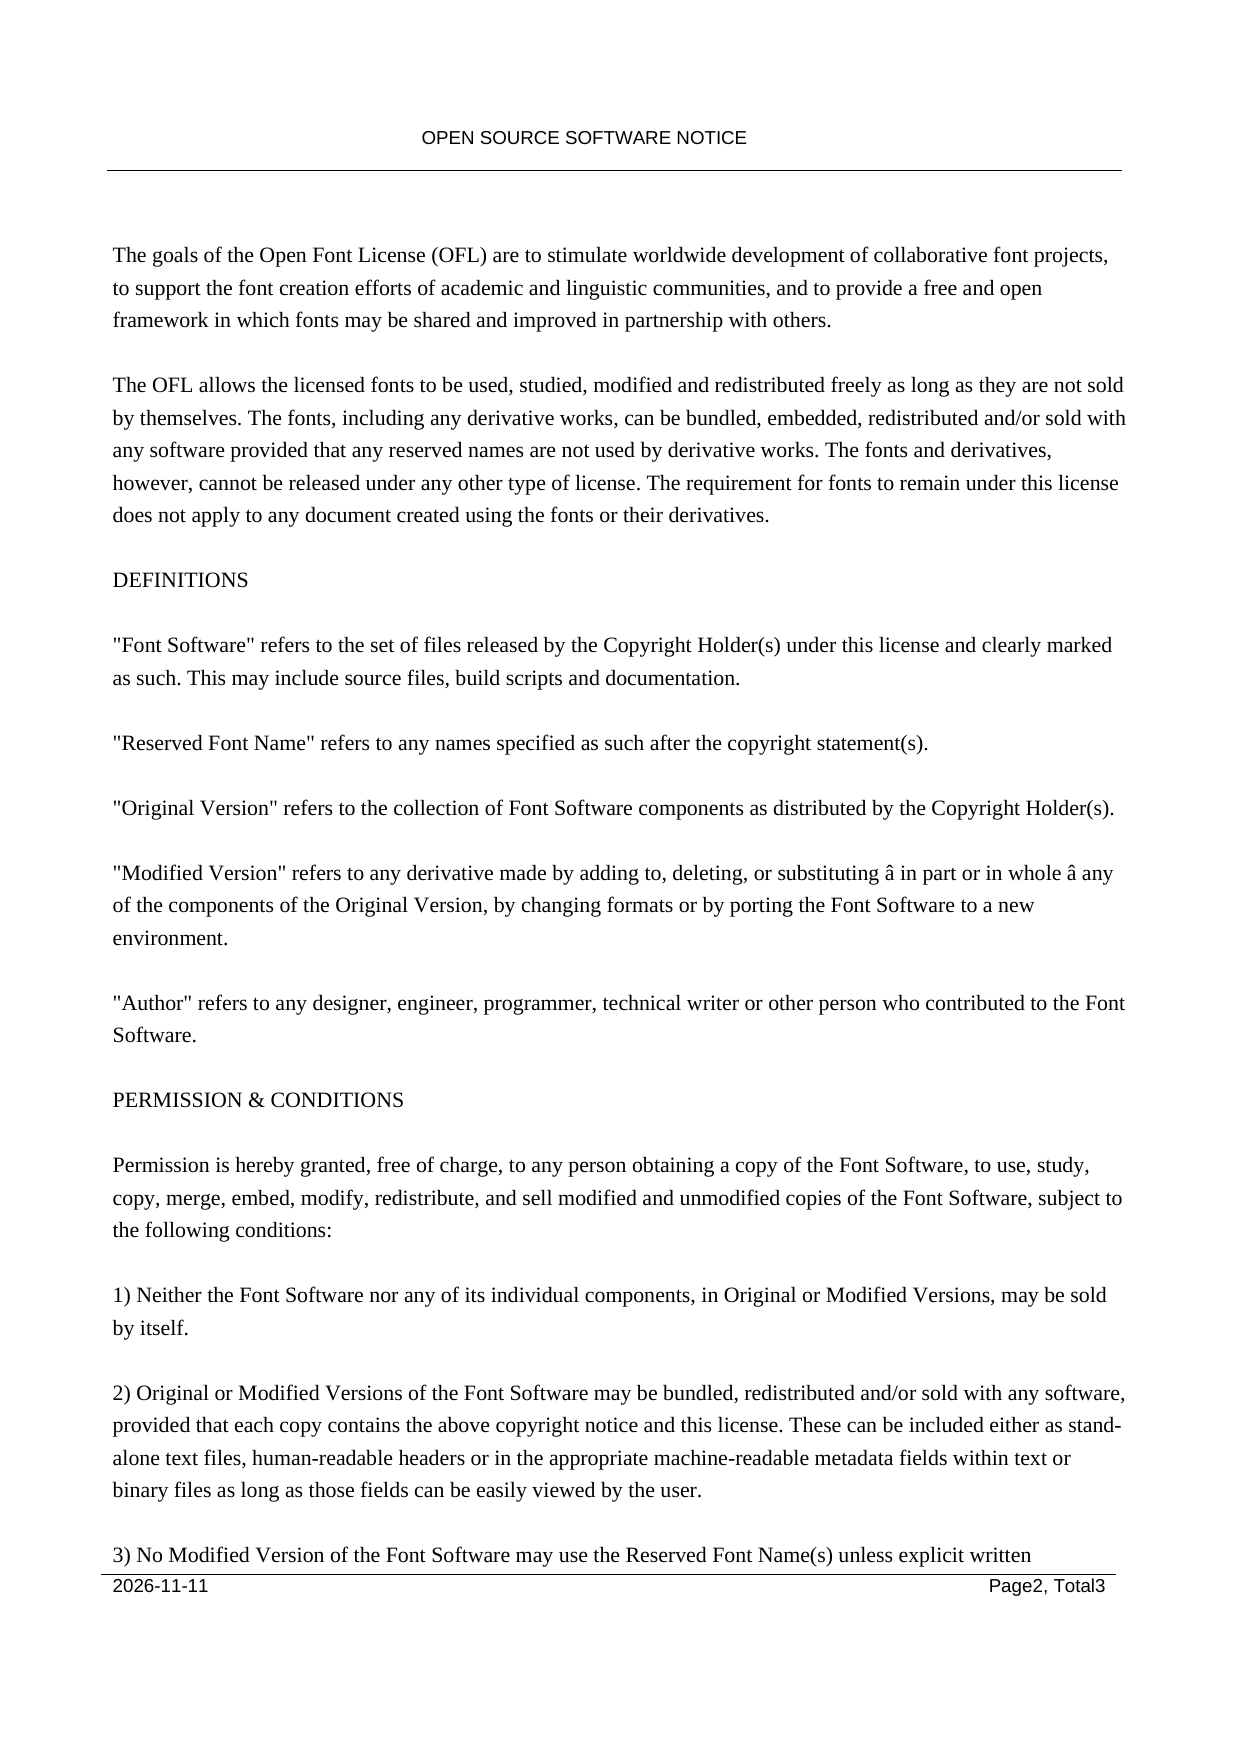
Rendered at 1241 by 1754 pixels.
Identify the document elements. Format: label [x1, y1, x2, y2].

text [112, 206, 1128, 1571]
